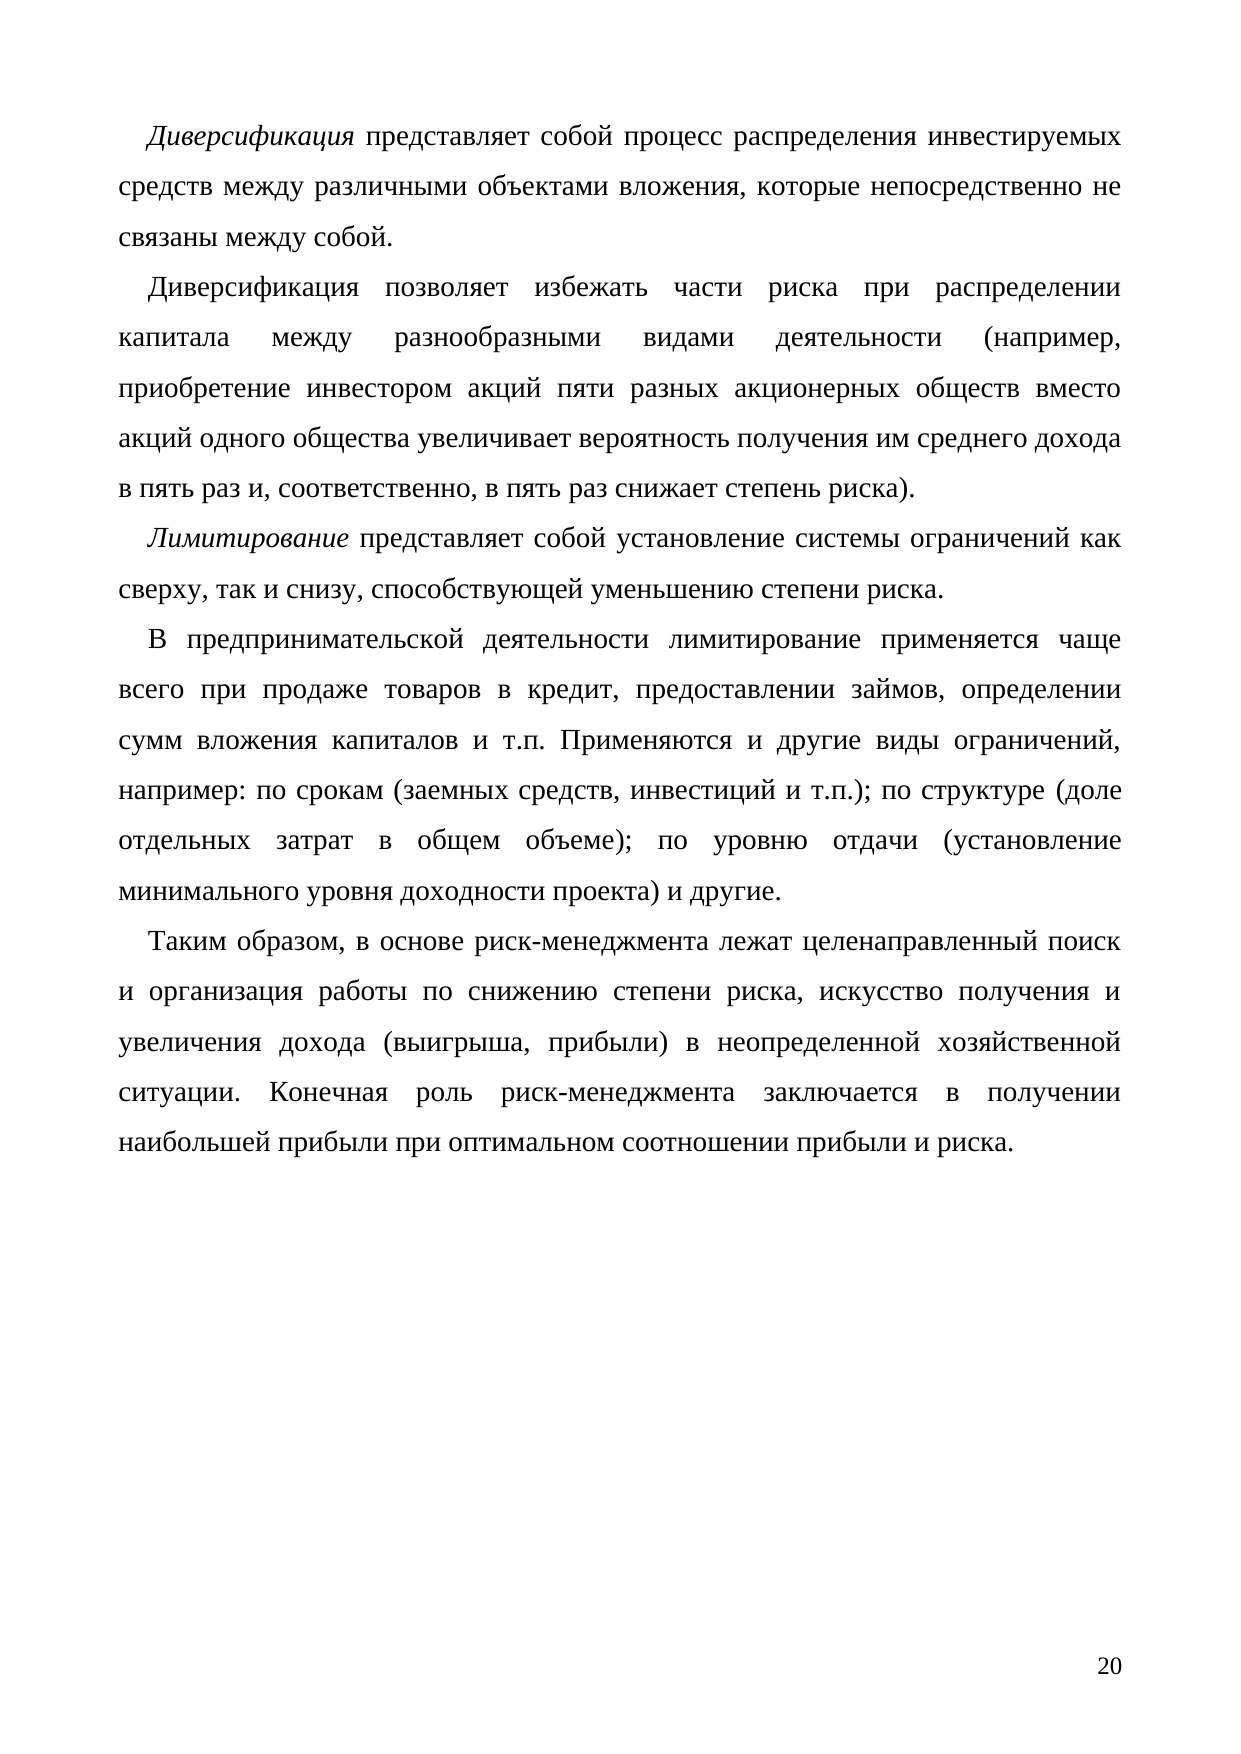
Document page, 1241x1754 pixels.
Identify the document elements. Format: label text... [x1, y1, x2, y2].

text Таким образом, в основе риск-менеджмента лежат целенаправленный поиск и организация работы по снижению степени риска, искусство получения и увеличения дохода (выигрыша, прибыли) в неопределенной хозяйственной ситуации. Конечная роль риск-менеджмента заключается в получении наибольшей прибыли при оптимальном соотношении прибыли и риска. [118, 923, 1122, 1158]
text В предпринимательской деятельности лимитирование применяется чаще всего при продаже товаров в кредит, предоставлении займов, определении сумм вложения капиталов и т.п. Применяются и другие виды ограничений, например: по срокам (заемных средств, инвестиций и т.п.); по структуре (доле отдельных затрат в общем объеме); по уровню отдачи (установление минимального уровня доходности проекта) и другие. [118, 621, 1122, 906]
text Диверсификация представляет собой процесс распределения инвестируемых средств между различными объектами вложения, которые непосредственно не связаны между собой. [118, 118, 1122, 252]
text Диверсификация позволяет избежать части риска при распределении капитала между разнообразными видами деятельности (например, приобретение инвестором акций пяти разных акционерных обществ вместо акций одного общества увеличивает вероятность получения им среднего дохода в пять раз и, соответственно, в пять раз снижает степень риска). [118, 269, 1122, 504]
text Лимитирование представляет собой установление системы ограничений как сверху, так и снизу, способствующей уменьшению степени риска. [118, 521, 1122, 604]
